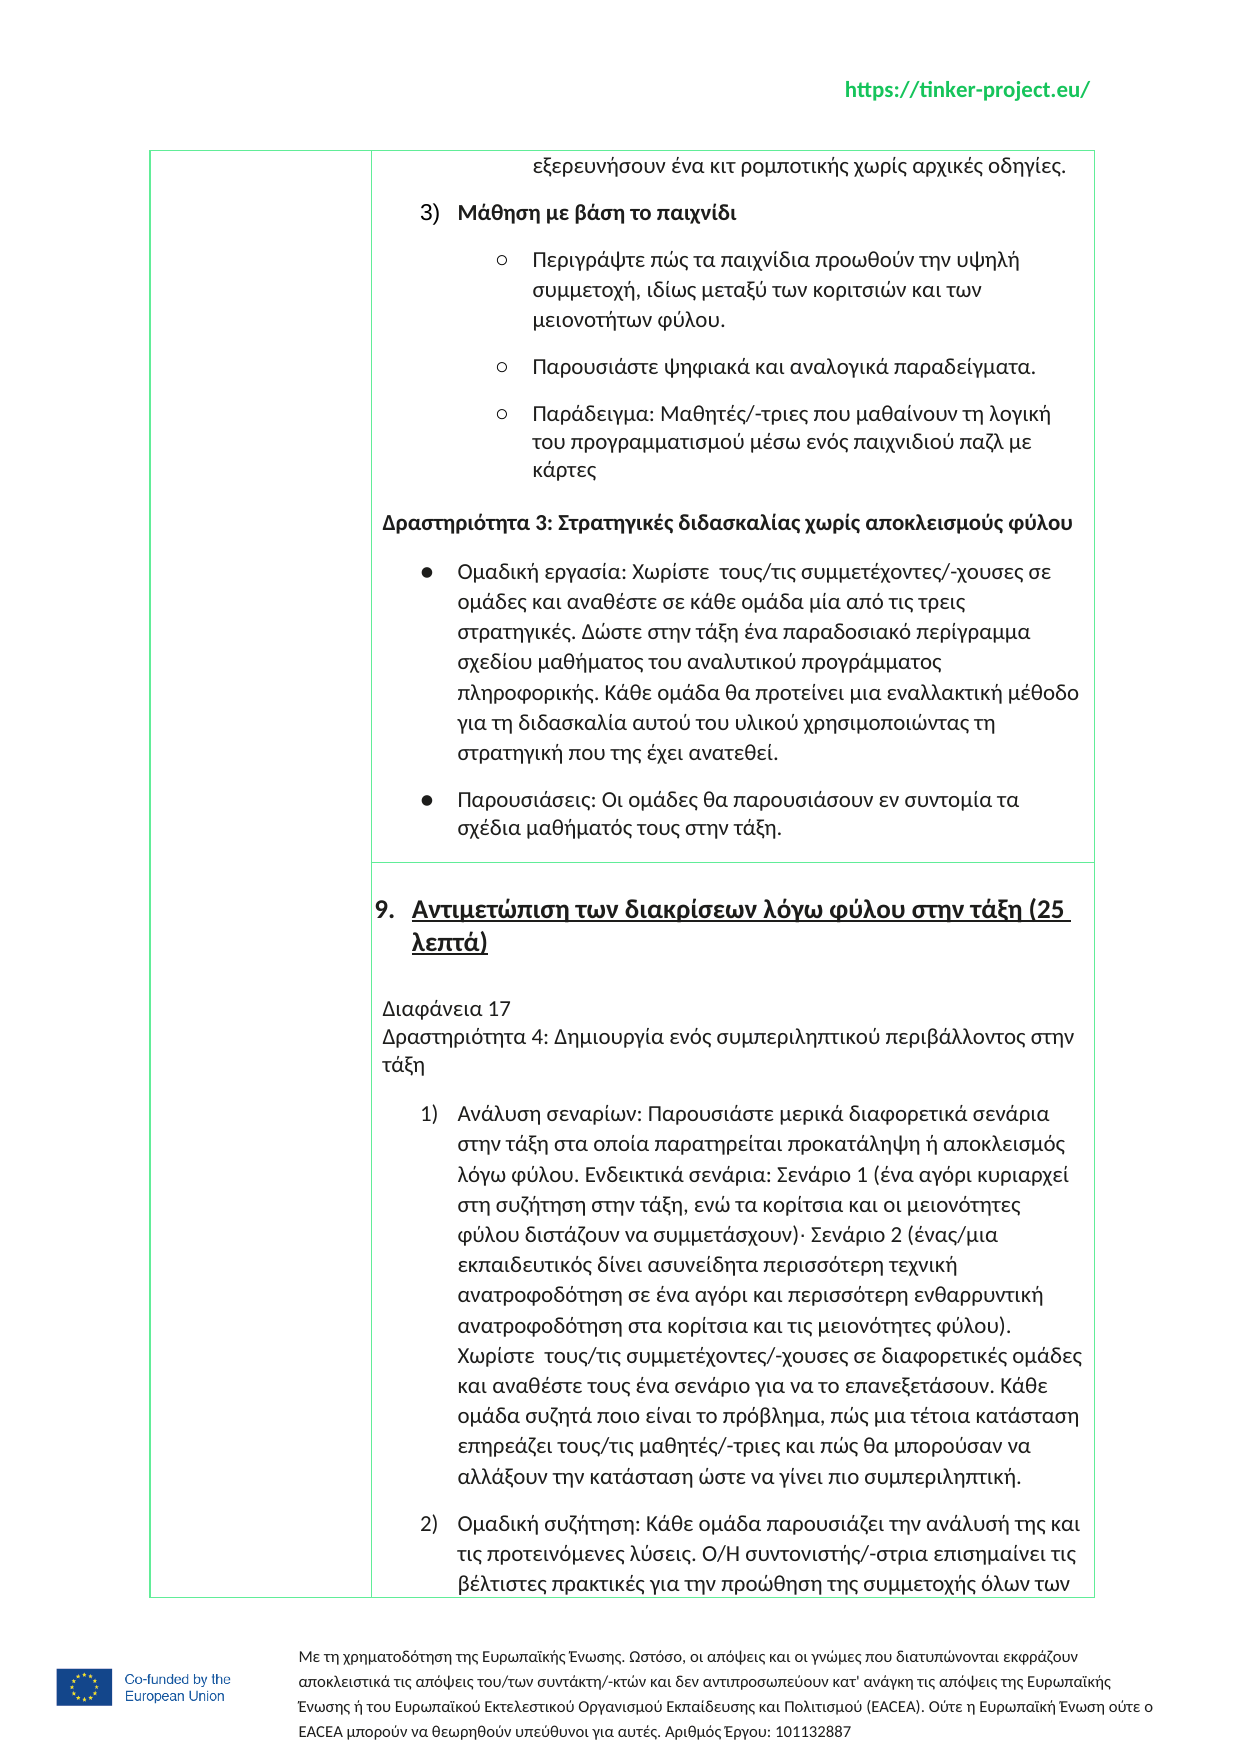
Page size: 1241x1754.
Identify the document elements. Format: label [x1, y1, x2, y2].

table_cell [372, 863, 1094, 1597]
table_cell [372, 151, 1094, 862]
picture [44, 1646, 260, 1730]
